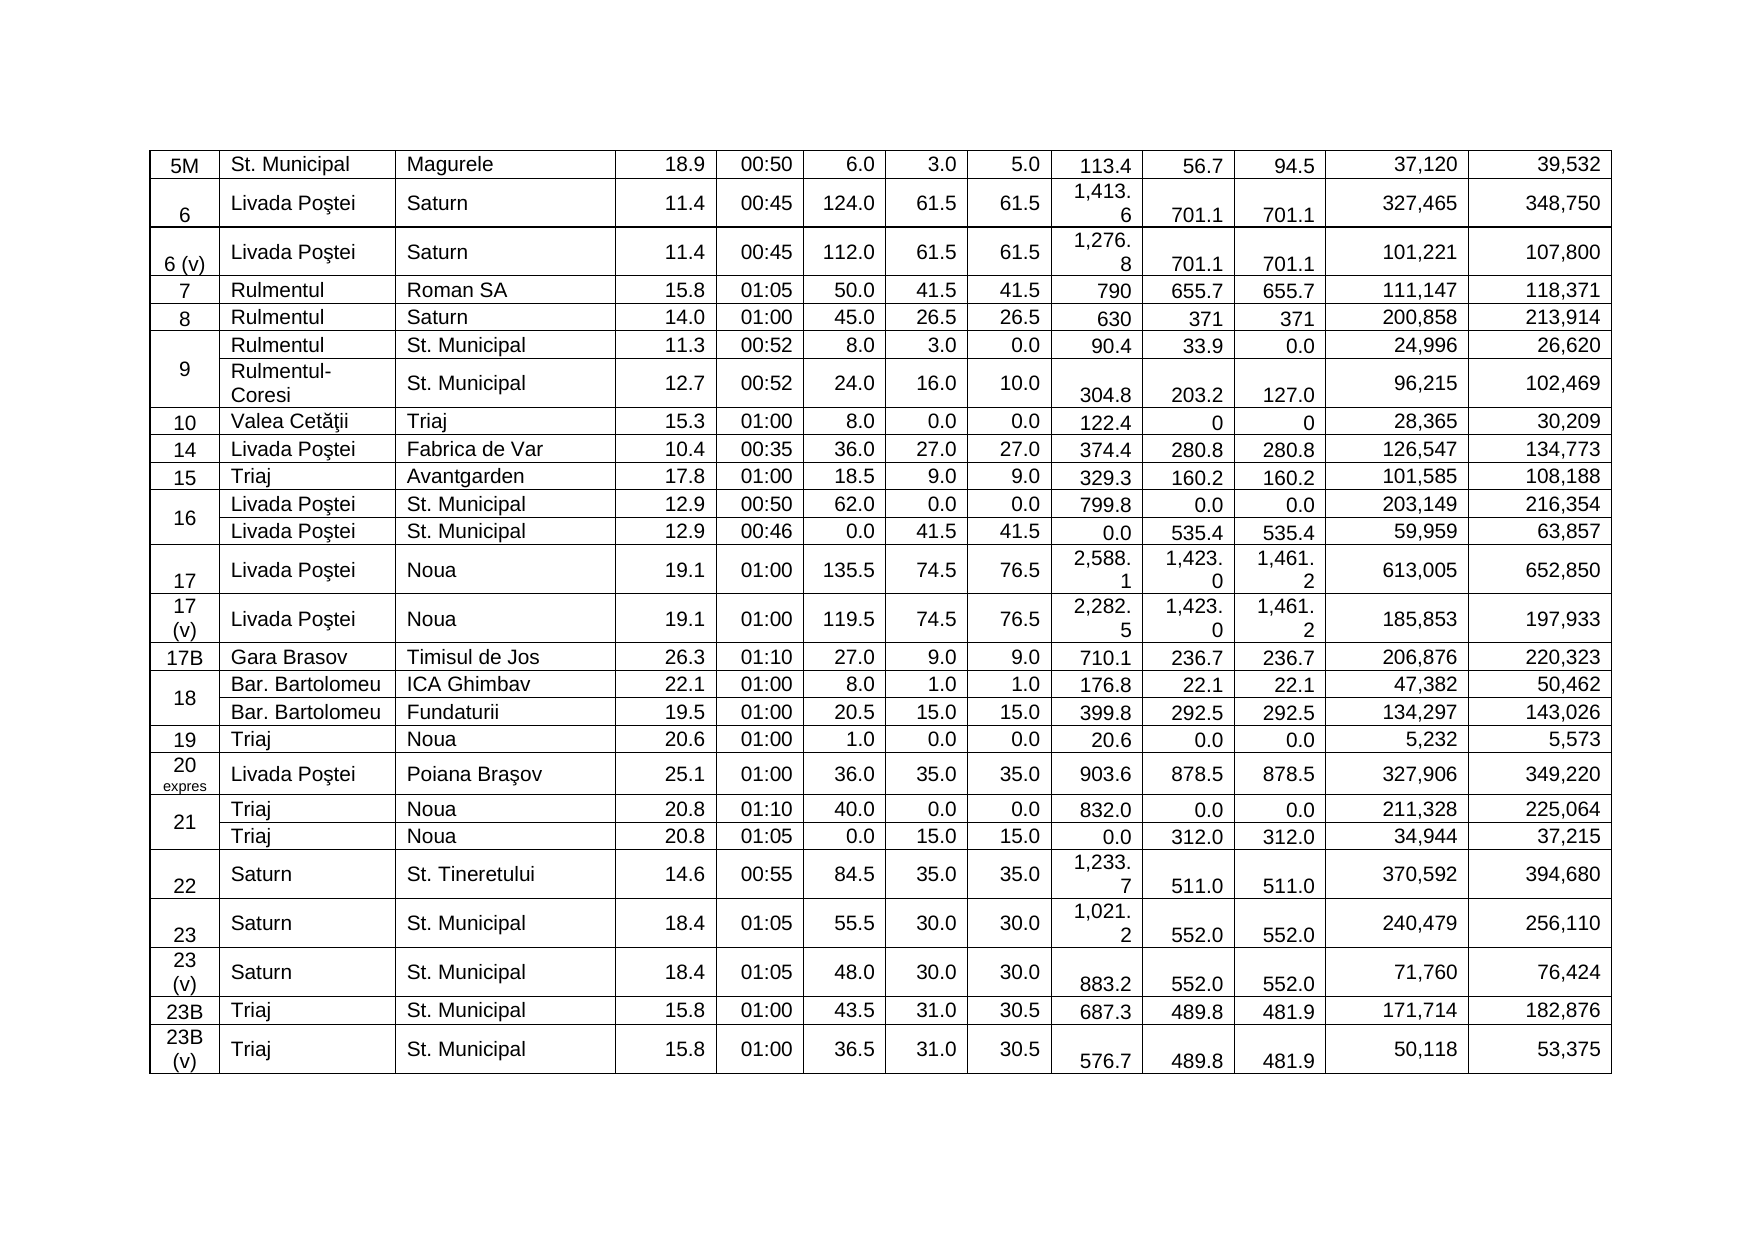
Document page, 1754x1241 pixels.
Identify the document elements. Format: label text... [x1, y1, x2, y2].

table_cell 15.8 [616, 997, 716, 1023]
table_cell 0 [1235, 408, 1325, 434]
table_cell 01:05 [717, 899, 803, 947]
table_cell 11.4 [616, 179, 716, 226]
table_cell 0.0 [886, 408, 967, 434]
table_cell 01:00 [717, 463, 803, 489]
table_cell 56.7 [1143, 151, 1234, 177]
table_cell 55.5 [804, 899, 885, 947]
table_cell 1,461.2 [1235, 594, 1325, 642]
table_cell 40.0 [804, 795, 885, 822]
table_cell 10.4 [616, 435, 716, 462]
table_cell 112.0 [804, 228, 885, 275]
table_cell 23B [151, 997, 219, 1023]
table_cell 0.0 [1143, 726, 1234, 752]
table_cell 22 [151, 850, 219, 898]
table_cell 200,858 [1326, 304, 1468, 330]
table_cell 135.5 [804, 545, 885, 593]
table_cell 370,592 [1326, 850, 1468, 898]
table_cell 0.0 [804, 518, 885, 544]
table_cell Noua [396, 795, 615, 822]
table_cell 01:10 [717, 643, 803, 670]
table_cell 0.0 [968, 490, 1051, 517]
table_cell 535.4 [1235, 518, 1325, 544]
table_cell 399.8 [1052, 698, 1142, 725]
table_cell 327,906 [1326, 753, 1468, 794]
table_cell 15.8 [616, 1025, 716, 1072]
table_cell 27.0 [804, 643, 885, 670]
table_cell 00:45 [717, 179, 803, 226]
table_cell 17 (v) [151, 594, 219, 642]
table_cell St. Municipal [396, 1025, 615, 1072]
table_cell Bar. Bartolomeu [220, 671, 395, 697]
table_cell 0.0 [1235, 795, 1325, 822]
table_cell 23B (v) [151, 1025, 219, 1072]
table_cell 1,413.6 [1052, 179, 1142, 226]
table_cell Noua [396, 823, 615, 849]
table_cell 101,585 [1326, 463, 1468, 489]
table_cell 19.1 [616, 545, 716, 593]
table_cell 20.5 [804, 698, 885, 725]
table_cell St. Municipal [396, 490, 615, 517]
table_cell 481.9 [1235, 997, 1325, 1023]
table_cell 489.8 [1143, 1025, 1234, 1072]
table_cell 2,282.5 [1052, 594, 1142, 642]
table_cell 203,149 [1326, 490, 1468, 517]
table_cell Livada Poştei [220, 545, 395, 593]
table_cell 256,110 [1469, 899, 1611, 947]
table_cell 655.7 [1143, 276, 1234, 303]
table_cell 374.4 [1052, 435, 1142, 462]
table_cell 12.9 [616, 518, 716, 544]
table_cell 687.3 [1052, 997, 1142, 1023]
table_cell Triaj [220, 1025, 395, 1072]
table_cell 00:50 [717, 490, 803, 517]
table_cell 14 [151, 435, 219, 462]
table_cell Livada Poştei [220, 490, 395, 517]
table_cell St. Municipal [396, 359, 615, 407]
table_cell 701.1 [1235, 179, 1325, 226]
table_cell 102,469 [1469, 359, 1611, 407]
table_cell 01:00 [717, 671, 803, 697]
table_cell 01:00 [717, 1025, 803, 1072]
table_cell 9.0 [968, 643, 1051, 670]
table_cell 00:45 [717, 228, 803, 275]
table_cell 6.0 [804, 151, 885, 177]
table_cell 00:52 [717, 359, 803, 407]
table_cell 12.9 [616, 490, 716, 517]
table_cell 48.0 [804, 948, 885, 996]
table_cell 53,375 [1469, 1025, 1611, 1072]
table_cell 31.0 [886, 1025, 967, 1072]
table_cell 652,850 [1469, 545, 1611, 593]
table_cell 17 [151, 545, 219, 593]
table_cell 37,120 [1326, 151, 1468, 177]
table_cell Bar. Bartolomeu [220, 698, 395, 725]
table_cell 1,423.0 [1143, 594, 1234, 642]
table_cell 0 [1143, 408, 1234, 434]
table_cell 20.8 [616, 823, 716, 849]
table_cell Magurele [396, 151, 615, 177]
table_cell 01:10 [717, 795, 803, 822]
table_cell 108,188 [1469, 463, 1611, 489]
table_cell 0.0 [1052, 823, 1142, 849]
table_cell 206,876 [1326, 643, 1468, 670]
table_cell 31.0 [886, 997, 967, 1023]
table_cell 6 (v) [151, 228, 219, 275]
table_cell 280.8 [1235, 435, 1325, 462]
table_cell 394,680 [1469, 850, 1611, 898]
table_cell 9.0 [968, 463, 1051, 489]
table_cell 0.0 [968, 795, 1051, 822]
table_cell 630 [1052, 304, 1142, 330]
table_cell 41.5 [886, 276, 967, 303]
table_cell 1.0 [804, 726, 885, 752]
table_cell Noua [396, 594, 615, 642]
table_cell 01:00 [717, 594, 803, 642]
table_cell 34,944 [1326, 823, 1468, 849]
table_cell 24,996 [1326, 331, 1468, 358]
table_cell 26.3 [616, 643, 716, 670]
table_cell 327,465 [1326, 179, 1468, 226]
table_cell Livada Poştei [220, 435, 395, 462]
table_cell 197,933 [1469, 594, 1611, 642]
table_cell St. Municipal [396, 997, 615, 1023]
table_cell 5.0 [968, 151, 1051, 177]
table_cell 33.9 [1143, 331, 1234, 358]
table_cell Rulmentul [220, 276, 395, 303]
table_cell 27.0 [968, 435, 1051, 462]
table_cell 76,424 [1469, 948, 1611, 996]
table_cell 00:55 [717, 850, 803, 898]
table_cell 211,328 [1326, 795, 1468, 822]
table_cell 20.6 [616, 726, 716, 752]
table_cell 14.0 [616, 304, 716, 330]
table_cell 511.0 [1143, 850, 1234, 898]
table_cell 8.0 [804, 671, 885, 697]
table_cell 26,620 [1469, 331, 1611, 358]
table_cell ICA Ghimbav [396, 671, 615, 697]
table_cell 10.0 [968, 359, 1051, 407]
table_cell 329.3 [1052, 463, 1142, 489]
table_cell 01:00 [717, 753, 803, 794]
table_cell 613,005 [1326, 545, 1468, 593]
table_cell 20.8 [616, 795, 716, 822]
table_cell St. Municipal [396, 899, 615, 947]
table_cell Saturn [220, 850, 395, 898]
table_cell 8 [151, 304, 219, 330]
table_cell 0.0 [968, 726, 1051, 752]
table_cell Rulmentul [220, 304, 395, 330]
table_cell Saturn [220, 948, 395, 996]
table_cell 349,220 [1469, 753, 1611, 794]
table_cell 171,714 [1326, 997, 1468, 1023]
table_cell 883.2 [1052, 948, 1142, 996]
table_cell 0.0 [968, 408, 1051, 434]
table_cell 1,021.2 [1052, 899, 1142, 947]
table_cell Triaj [220, 997, 395, 1023]
table_cell 0.0 [968, 331, 1051, 358]
table_cell 18.9 [616, 151, 716, 177]
table_cell 903.6 [1052, 753, 1142, 794]
table_cell 790 [1052, 276, 1142, 303]
table_cell Livada Poştei [220, 179, 395, 226]
table_cell 118,371 [1469, 276, 1611, 303]
table_cell 213,914 [1469, 304, 1611, 330]
table_cell 01:00 [717, 698, 803, 725]
table_cell 01:05 [717, 276, 803, 303]
table_cell 20 expres [151, 753, 219, 794]
table_cell 84.5 [804, 850, 885, 898]
table_cell 30.5 [968, 1025, 1051, 1072]
table_cell 00:35 [717, 435, 803, 462]
table_cell 1,461.2 [1235, 545, 1325, 593]
table_cell 1.0 [886, 671, 967, 697]
table_cell 878.5 [1235, 753, 1325, 794]
table_cell 3.0 [886, 151, 967, 177]
table_cell 30.5 [968, 997, 1051, 1023]
table_cell 182,876 [1469, 997, 1611, 1023]
table_cell Livada Poştei [220, 518, 395, 544]
table_cell Triaj [220, 463, 395, 489]
table_cell 304.8 [1052, 359, 1142, 407]
table_cell 312.0 [1235, 823, 1325, 849]
table_cell 0.0 [1143, 795, 1234, 822]
table_cell 312.0 [1143, 823, 1234, 849]
table_cell 22.1 [1235, 671, 1325, 697]
table_cell 236.7 [1235, 643, 1325, 670]
table_cell 9.0 [886, 643, 967, 670]
table_cell 134,297 [1326, 698, 1468, 725]
table_cell Livada Poştei [220, 228, 395, 275]
table_cell 12.7 [616, 359, 716, 407]
table_cell Saturn [396, 304, 615, 330]
table_cell 18.4 [616, 899, 716, 947]
table_cell 0.0 [1052, 518, 1142, 544]
table_cell 01:00 [717, 545, 803, 593]
table_cell 1,233.7 [1052, 850, 1142, 898]
table_cell 552.0 [1235, 899, 1325, 947]
table_cell 35.0 [968, 753, 1051, 794]
table_cell 01:00 [717, 726, 803, 752]
table_cell 45.0 [804, 304, 885, 330]
table_cell 489.8 [1143, 997, 1234, 1023]
table_cell 9.0 [886, 463, 967, 489]
table_cell 0.0 [804, 823, 885, 849]
table_cell Livada Poştei [220, 594, 395, 642]
table_cell 832.0 [1052, 795, 1142, 822]
table_cell 5,573 [1469, 726, 1611, 752]
table_cell 8.0 [804, 408, 885, 434]
table_cell 1,276.8 [1052, 228, 1142, 275]
table_cell 292.5 [1143, 698, 1234, 725]
table_cell Fundaturii [396, 698, 615, 725]
table_cell 216,354 [1469, 490, 1611, 517]
table_cell 18 [151, 671, 219, 725]
table_cell 63,857 [1469, 518, 1611, 544]
table_cell 00:52 [717, 331, 803, 358]
table_cell 76.5 [968, 545, 1051, 593]
table_cell 126,547 [1326, 435, 1468, 462]
table_cell 35.0 [968, 850, 1051, 898]
table_cell 101,221 [1326, 228, 1468, 275]
table_cell 22.1 [1143, 671, 1234, 697]
table_cell 511.0 [1235, 850, 1325, 898]
table_cell 00:46 [717, 518, 803, 544]
table_cell 25.1 [616, 753, 716, 794]
table_cell 23 (v) [151, 948, 219, 996]
table_cell 15.8 [616, 276, 716, 303]
table_cell 0.0 [1235, 726, 1325, 752]
table_cell 01:00 [717, 304, 803, 330]
table_cell 59,959 [1326, 518, 1468, 544]
table_cell 240,479 [1326, 899, 1468, 947]
table_cell 15.3 [616, 408, 716, 434]
table_cell 18.5 [804, 463, 885, 489]
table_cell 30.0 [886, 899, 967, 947]
table_cell 35.0 [886, 753, 967, 794]
table_cell 371 [1235, 304, 1325, 330]
table_cell 01:05 [717, 948, 803, 996]
table_cell 8.0 [804, 331, 885, 358]
table_cell 7 [151, 276, 219, 303]
table_cell 41.5 [968, 518, 1051, 544]
table_cell 292.5 [1235, 698, 1325, 725]
table_cell 26.5 [886, 304, 967, 330]
table_cell 30.0 [968, 899, 1051, 947]
table_cell 23 [151, 899, 219, 947]
table_cell Fabrica de Var [396, 435, 615, 462]
table_cell Noua [396, 545, 615, 593]
table_cell 878.5 [1143, 753, 1234, 794]
table_cell Avantgarden [396, 463, 615, 489]
table_cell 96,215 [1326, 359, 1468, 407]
table_cell 11.3 [616, 331, 716, 358]
table_cell 15.0 [968, 823, 1051, 849]
table_cell Saturn [220, 899, 395, 947]
table_cell 280.8 [1143, 435, 1234, 462]
table_cell 160.2 [1143, 463, 1234, 489]
table_cell 16 [151, 490, 219, 544]
table_cell 74.5 [886, 545, 967, 593]
table_cell 576.7 [1052, 1025, 1142, 1072]
table_cell Rulmentul-Coresi [220, 359, 395, 407]
table_cell 30.0 [968, 948, 1051, 996]
table_cell St. Tineretului [396, 850, 615, 898]
table_cell 134,773 [1469, 435, 1611, 462]
table_cell 11.4 [616, 228, 716, 275]
table_cell 36.0 [804, 435, 885, 462]
table_cell 62.0 [804, 490, 885, 517]
table_cell 552.0 [1235, 948, 1325, 996]
table_cell 41.5 [968, 276, 1051, 303]
table_cell 74.5 [886, 594, 967, 642]
table_cell 113.4 [1052, 151, 1142, 177]
table_cell 0.0 [886, 795, 967, 822]
table_cell 107,800 [1469, 228, 1611, 275]
table_cell 90.4 [1052, 331, 1142, 358]
table_cell 127.0 [1235, 359, 1325, 407]
table_cell 0.0 [1235, 490, 1325, 517]
table_cell Poiana Braşov [396, 753, 615, 794]
table_cell 3.0 [886, 331, 967, 358]
table_cell 348,750 [1469, 179, 1611, 226]
table_cell 01:05 [717, 823, 803, 849]
table_cell 18.4 [616, 948, 716, 996]
table_cell 0.0 [1235, 331, 1325, 358]
table_cell 17B [151, 643, 219, 670]
table_cell 76.5 [968, 594, 1051, 642]
table_cell 26.5 [968, 304, 1051, 330]
table_cell 17.8 [616, 463, 716, 489]
table_cell 5,232 [1326, 726, 1468, 752]
table_cell 15.0 [886, 698, 967, 725]
table_cell 94.5 [1235, 151, 1325, 177]
table_cell 701.1 [1235, 228, 1325, 275]
table_cell 5M [151, 151, 219, 177]
table_cell 225,064 [1469, 795, 1611, 822]
table_cell 24.0 [804, 359, 885, 407]
table_cell St. Municipal [220, 151, 395, 177]
table_cell 122.4 [1052, 408, 1142, 434]
table_cell 61.5 [968, 179, 1051, 226]
table_cell 71,760 [1326, 948, 1468, 996]
table_cell 28,365 [1326, 408, 1468, 434]
table_cell 35.0 [886, 850, 967, 898]
table_cell 535.4 [1143, 518, 1234, 544]
table_cell 176.8 [1052, 671, 1142, 697]
table_cell 36.0 [804, 753, 885, 794]
table_cell 124.0 [804, 179, 885, 226]
table_cell 43.5 [804, 997, 885, 1023]
table_cell 30,209 [1469, 408, 1611, 434]
table_cell 119.5 [804, 594, 885, 642]
table_cell 10 [151, 408, 219, 434]
table_cell Livada Poştei [220, 753, 395, 794]
table_cell 203.2 [1143, 359, 1234, 407]
table_cell Triaj [396, 408, 615, 434]
table_cell 0.0 [1143, 490, 1234, 517]
table_cell 61.5 [968, 228, 1051, 275]
table_cell 111,147 [1326, 276, 1468, 303]
table_cell 6 [151, 179, 219, 226]
table_cell 01:00 [717, 997, 803, 1023]
table_cell 20.6 [1052, 726, 1142, 752]
table_cell 552.0 [1143, 948, 1234, 996]
table_cell 481.9 [1235, 1025, 1325, 1072]
table_cell 61.5 [886, 228, 967, 275]
table_cell 2,588.1 [1052, 545, 1142, 593]
table_cell 39,532 [1469, 151, 1611, 177]
table_cell 37,215 [1469, 823, 1611, 849]
table_cell 552.0 [1143, 899, 1234, 947]
table_cell 47,382 [1326, 671, 1468, 697]
table_cell 1.0 [968, 671, 1051, 697]
table_cell 0.0 [886, 726, 967, 752]
table_cell 236.7 [1143, 643, 1234, 670]
table_cell 19.5 [616, 698, 716, 725]
table_cell Triaj [220, 795, 395, 822]
table_cell St. Municipal [396, 518, 615, 544]
table_cell 22.1 [616, 671, 716, 697]
table_cell Triaj [220, 823, 395, 849]
table_cell 61.5 [886, 179, 967, 226]
table_cell Timisul de Jos [396, 643, 615, 670]
table_cell St. Municipal [396, 331, 615, 358]
table_cell 27.0 [886, 435, 967, 462]
table_cell 50.0 [804, 276, 885, 303]
table_cell 30.0 [886, 948, 967, 996]
table_cell 220,323 [1469, 643, 1611, 670]
table_cell Gara Brasov [220, 643, 395, 670]
table_cell 160.2 [1235, 463, 1325, 489]
table_cell 701.1 [1143, 228, 1234, 275]
table_cell 0.0 [886, 490, 967, 517]
table_cell 19 [151, 726, 219, 752]
table_cell 50,118 [1326, 1025, 1468, 1072]
table_cell 799.8 [1052, 490, 1142, 517]
table_cell 41.5 [886, 518, 967, 544]
table_cell Rulmentul [220, 331, 395, 358]
table_cell 15.0 [886, 823, 967, 849]
table_cell 9 [151, 331, 219, 407]
table_cell 185,853 [1326, 594, 1468, 642]
table_cell Valea Cetăţii [220, 408, 395, 434]
table_cell 701.1 [1143, 179, 1234, 226]
table_cell 371 [1143, 304, 1234, 330]
table_cell 143,026 [1469, 698, 1611, 725]
table_cell 15.0 [968, 698, 1051, 725]
table_cell 16.0 [886, 359, 967, 407]
table_cell 14.6 [616, 850, 716, 898]
table_cell Saturn [396, 179, 615, 226]
table_cell 50,462 [1469, 671, 1611, 697]
table_cell 655.7 [1235, 276, 1325, 303]
table_cell St. Municipal [396, 948, 615, 996]
table_cell 1,423.0 [1143, 545, 1234, 593]
table_cell 01:00 [717, 408, 803, 434]
table_cell Roman SA [396, 276, 615, 303]
table_cell Saturn [396, 228, 615, 275]
table_cell Triaj [220, 726, 395, 752]
table_cell 00:50 [717, 151, 803, 177]
table_cell 710.1 [1052, 643, 1142, 670]
table_cell 19.1 [616, 594, 716, 642]
table_cell 36.5 [804, 1025, 885, 1072]
table_cell 21 [151, 795, 219, 849]
table_cell 15 [151, 463, 219, 489]
table_cell Noua [396, 726, 615, 752]
